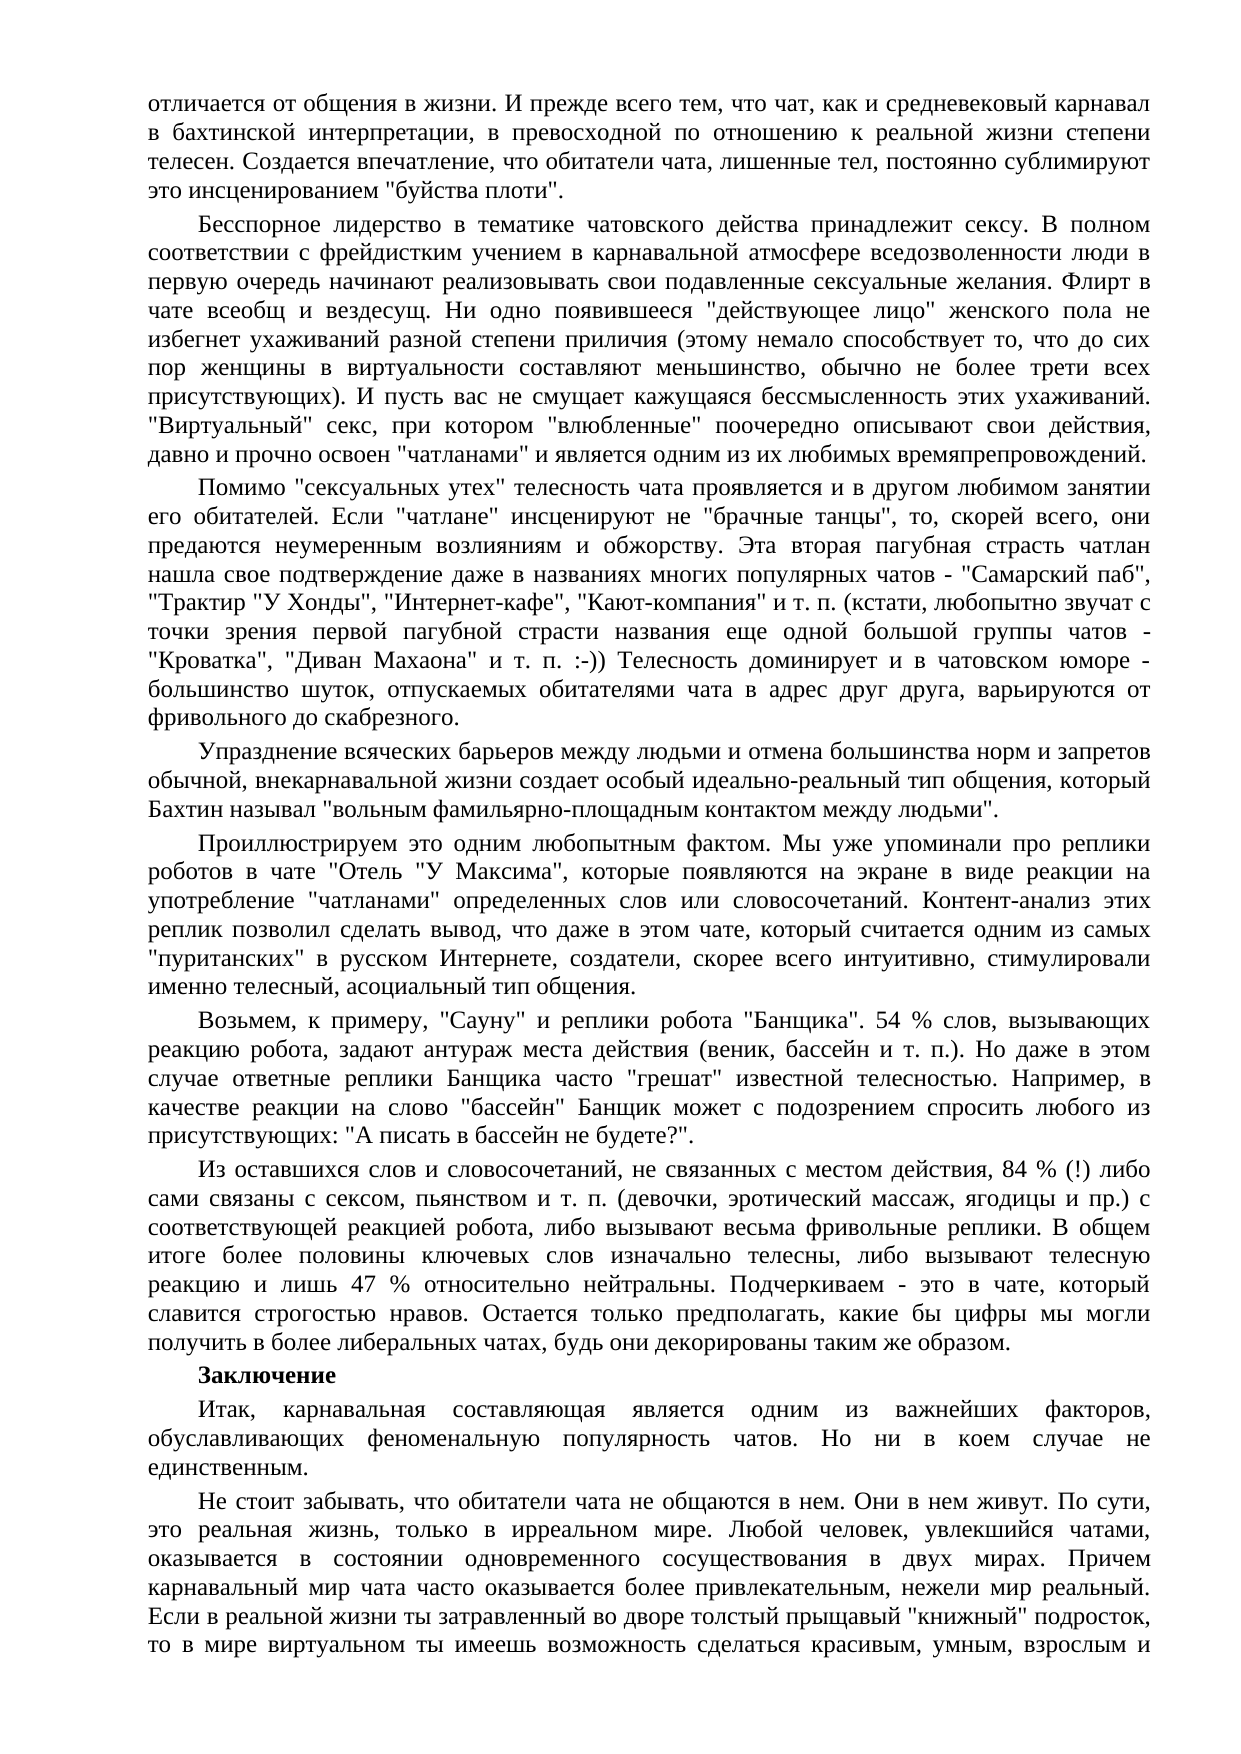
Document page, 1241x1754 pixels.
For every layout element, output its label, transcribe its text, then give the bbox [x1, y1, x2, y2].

text Проиллюстрируем это одним любопытным фактом. Мы уже упоминали про реплики роботов в чате "Отель "У Максима", которые появляются на экране в виде реакции на употребление "чатланами" определенных слов или словосочетаний. Контент-анализ этих реплик позволил сделать вывод, что даже в этом чате, который считается одним из самых "пуританских" в русском Интернете, создатели, скорее всего интуитивно, стимулировали именно телесный, асоциальный тип общения. [148, 828, 1152, 1000]
text Возьмем, к примеру, "Сауну" и реплики робота "Банщика". 54 % слов, вызывающих реакцию робота, задают антураж места действия (веник, бассейн и т. п.). Но даже в этом случае ответные реплики Банщика часто "грешат" известной телесностью. Например, в качестве реакции на слово "бассейн" Банщик может с подозрением спросить любого из присутствующих: "А писать в бассейн не будете?". [148, 1005, 1152, 1149]
text Бесспорное лидерство в тематике чатовского действа принадлежит сексу. В полном соответствии с фрейдистким учением в карнавальной атмосфере вседозволенности люди в первую очередь начинают реализовывать свои подавленные сексуальные желания. Флирт в чате всеобщ и вездесущ. Ни одно появившееся "действующее лицо" женского пола не избегнет ухаживаний разной степени приличия (этому немало способствует то, что до сих пор женщины в виртуальности составляют меньшинство, обычно не более трети всех присутствующих). И пусть вас не смущает кажущаяся бессмысленность этих ухаживаний. "Виртуальный" секс, при котором "влюбленные" поочередно описывают свои действия, давно и прочно освоен "чатланами" и является одним из их любимых времяпрепровождений. [148, 209, 1152, 467]
text Упразднение всяческих барьеров между людьми и отмена большинства норм и запретов обычной, внекарнавальной жизни создает особый идеально-реальный тип общения, который Бахтин называл "вольным фамильярно-площадным контактом между людьми". [148, 736, 1152, 823]
text Итак, карнавальная составляющая является одним из важнейших факторов, обуславливающих феноменальную популярность чатов. Но ни в коем случае не единственным. [148, 1394, 1152, 1481]
text Заключение [148, 1361, 1152, 1389]
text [148, 88, 1152, 203]
text Из оставшихся слов и словосочетаний, не связанных с местом действия, 84 % (!) либо сами связаны с сексом, пьянством и т. п. (девочки, эротический массаж, ягодицы и пр.) с соответствующей реакцией робота, либо вызывают весьма фривольные реплики. В общем итоге более половины ключевых слов изначально телесны, либо вызывают телесную реакцию и лишь 47 % относительно нейтральны. Подчеркиваем - это в чате, который славится строгостью нравов. Остается только предполагать, какие бы цифры мы могли получить в более либеральных чатах, будь они декорированы таким же образом. [148, 1154, 1152, 1355]
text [148, 1486, 1152, 1658]
text Помимо "сексуальных утех" телесность чата проявляется и в другом любимом занятии его обитателей. Если "чатлане" инсценируют не "брачные танцы", то, скорей всего, они предаются неумеренным возлияниям и обжорству. Эта вторая пагубная страсть чатлан нашла свое подтверждение даже в названиях многих популярных чатов - "Самарский паб", "Трактир "У Хонды", "Интернет-кафе", "Кают-компания" и т. п. (кстати, любопытно звучат с точки зрения первой пагубной страсти названия еще одной большой группы чатов - "Кроватка", "Диван Махаона" и т. п. :-)) Телесность доминирует и в чатовском юморе - большинство шуток, отпускаемых обитателями чата в адрес друг друга, варьируются от фривольного до скабрезного. [148, 472, 1152, 731]
